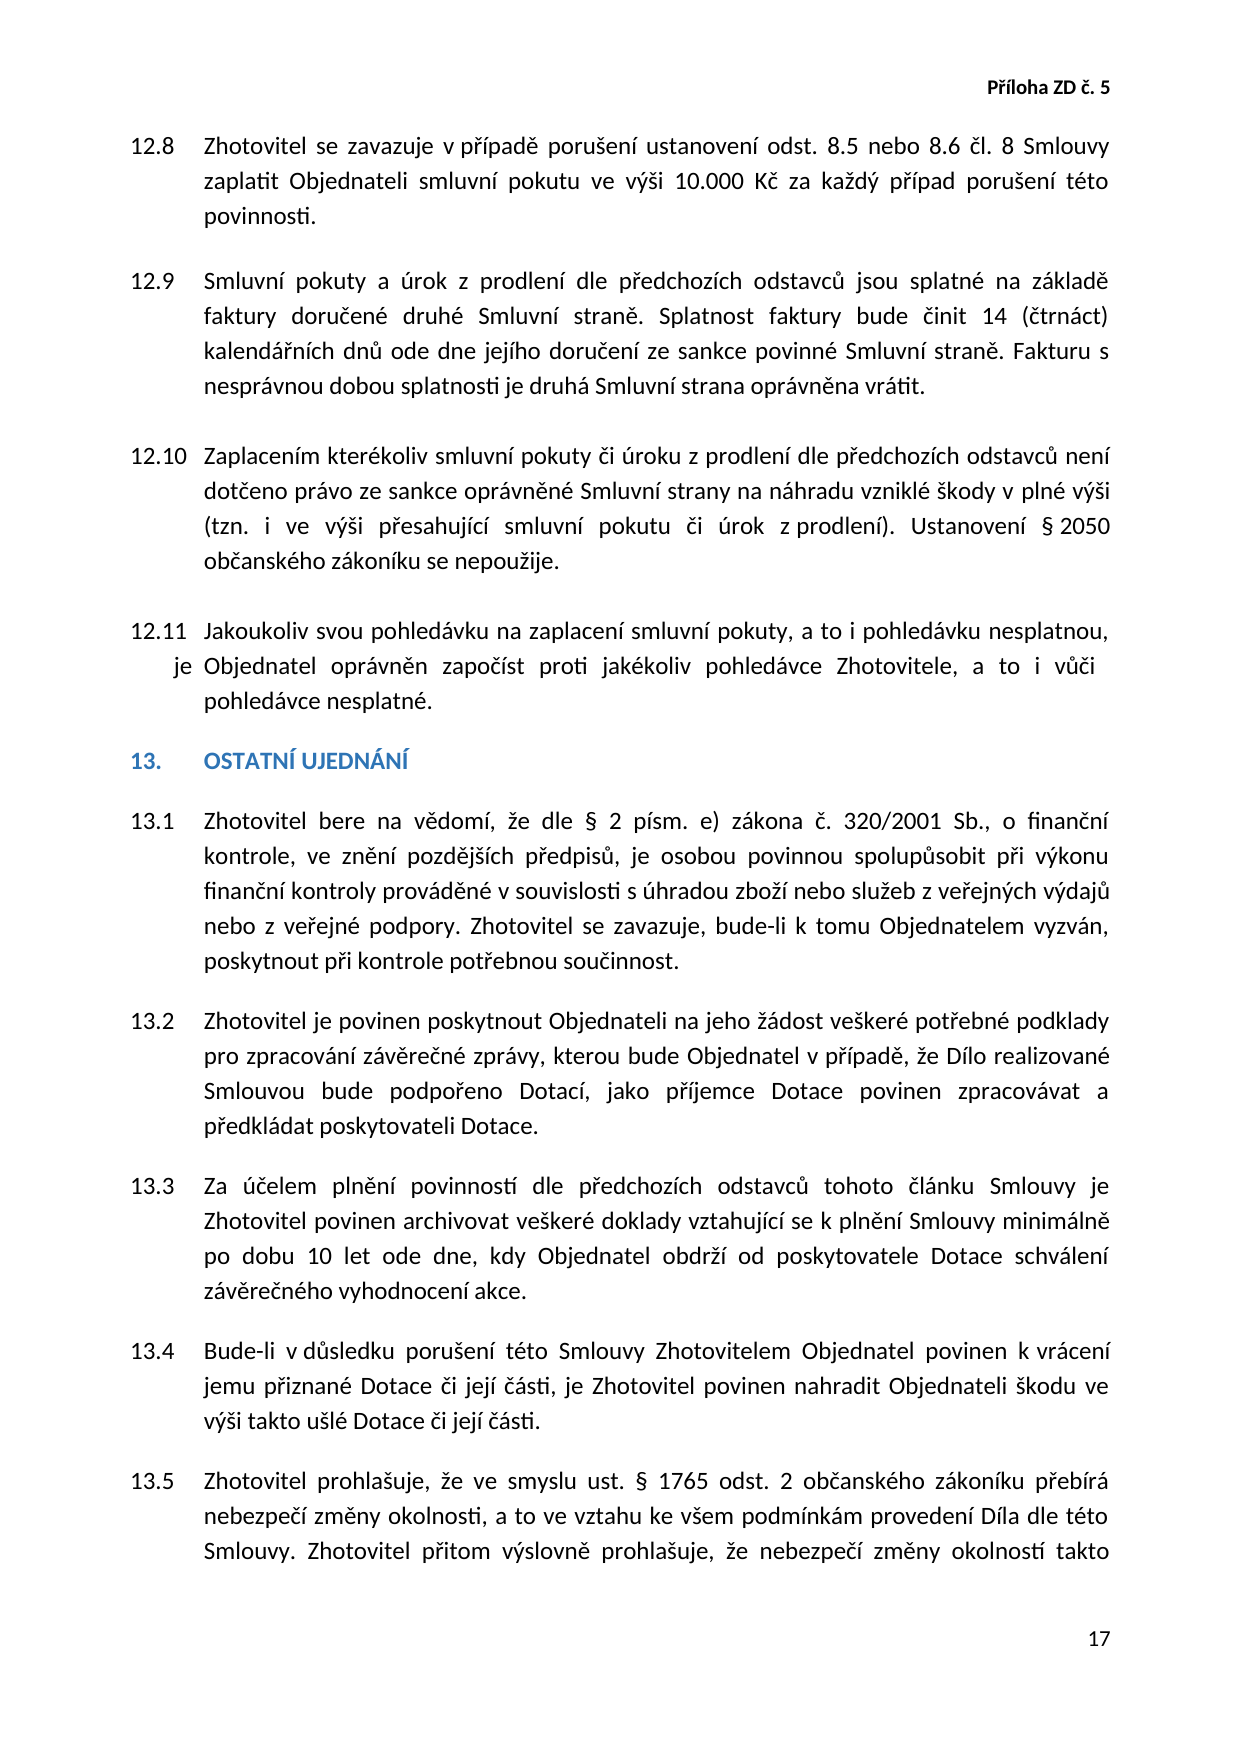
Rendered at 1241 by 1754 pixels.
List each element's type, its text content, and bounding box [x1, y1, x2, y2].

list Smluvní pokuty a úrok z prodlení dle předchozích odstavců jsou splatné na základě faktury doručené druhé Smluvní straně. Splatnost faktury bude činit 14 (čtrnáct) kalendářních dnů ode dne jejího doručení ze sankce povinné Smluvní straně. Fakturu s nesprávnou dobou splatnosti je druhá Smluvní strana oprávněna vrátit. [130, 265, 1110, 401]
text 13.1 Zhotovitel bere na vědomí, že dle § 2 písm. e) zákona č. 320/2001 Sb., o finanční kontrole, ve znění pozdějších předpisů, je osobou povinnou spolupůsobit při výkonu finanční kontroly prováděné v souvislosti s úhradou zboží nebo služeb z veřejných výdajů nebo z veřejné podpory. Zhotovitel se zavazuje, bude-li k tomu Objednatelem vyzván, poskytnout při kontrole potřebnou součinnost. [130, 805, 1110, 976]
text 13.3 Za účelem plnění povinností dle předchozích odstavců tohoto článku Smlouvy je Zhotovitel povinen archivovat veškeré doklady vztahující se k plnění Smlouvy minimálně po dobu 10 let ode dne, kdy Objednatel obdrží od poskytovatele Dotace schválení závěrečného vyhodnocení akce. [130, 1170, 1110, 1306]
list Jakoukoliv svou pohledávku na zaplacení smluvní pokuty, a to i pohledávku nesplatnou, je Objednatel oprávněn započíst proti jakékoliv pohledávce Zhotovitele, a to i vůči pohledávce nesplatné. [130, 615, 1110, 716]
text 13. OSTATNÍ UJEDNÁNÍ [130, 745, 1110, 776]
text 13.2 Zhotovitel je povinen poskytnout Objednateli na jeho žádost veškeré potřebné podklady pro zpracování závěrečné zprávy, kterou bude Objednatel v případě, že Dílo realizované Smlouvou bude podpořeno Dotací, jako příjemce Dotace povinen zpracovávat a předkládat poskytovateli Dotace. [130, 1005, 1110, 1141]
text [130, 1465, 1110, 1566]
text 13.4 Bude-li v důsledku porušení této Smlouvy Zhotovitelem Objednatel povinen k vrácení jemu přiznané Dotace či její části, je Zhotovitel povinen nahradit Objednateli škodu ve výši takto ušlé Dotace či její části. [130, 1335, 1110, 1436]
list Zhotovitel se zavazuje v případě porušení ustanovení odst. 8.5 nebo 8.6 čl. 8 Smlouvy zaplatit Objednateli smluvní pokutu ve výši 10.000 Kč za každý případ porušení této povinnosti. [130, 130, 1110, 230]
list Zaplacením kterékoliv smluvní pokuty či úroku z prodlení dle předchozích odstavců není dotčeno právo ze sankce oprávněné Smluvní strany na náhradu vzniklé škody v plné výši (tzn. i ve výši přesahující smluvní pokutu či úrok z prodlení). Ustanovení § 2050 občanského zákoníku se nepoužije. [130, 440, 1110, 576]
